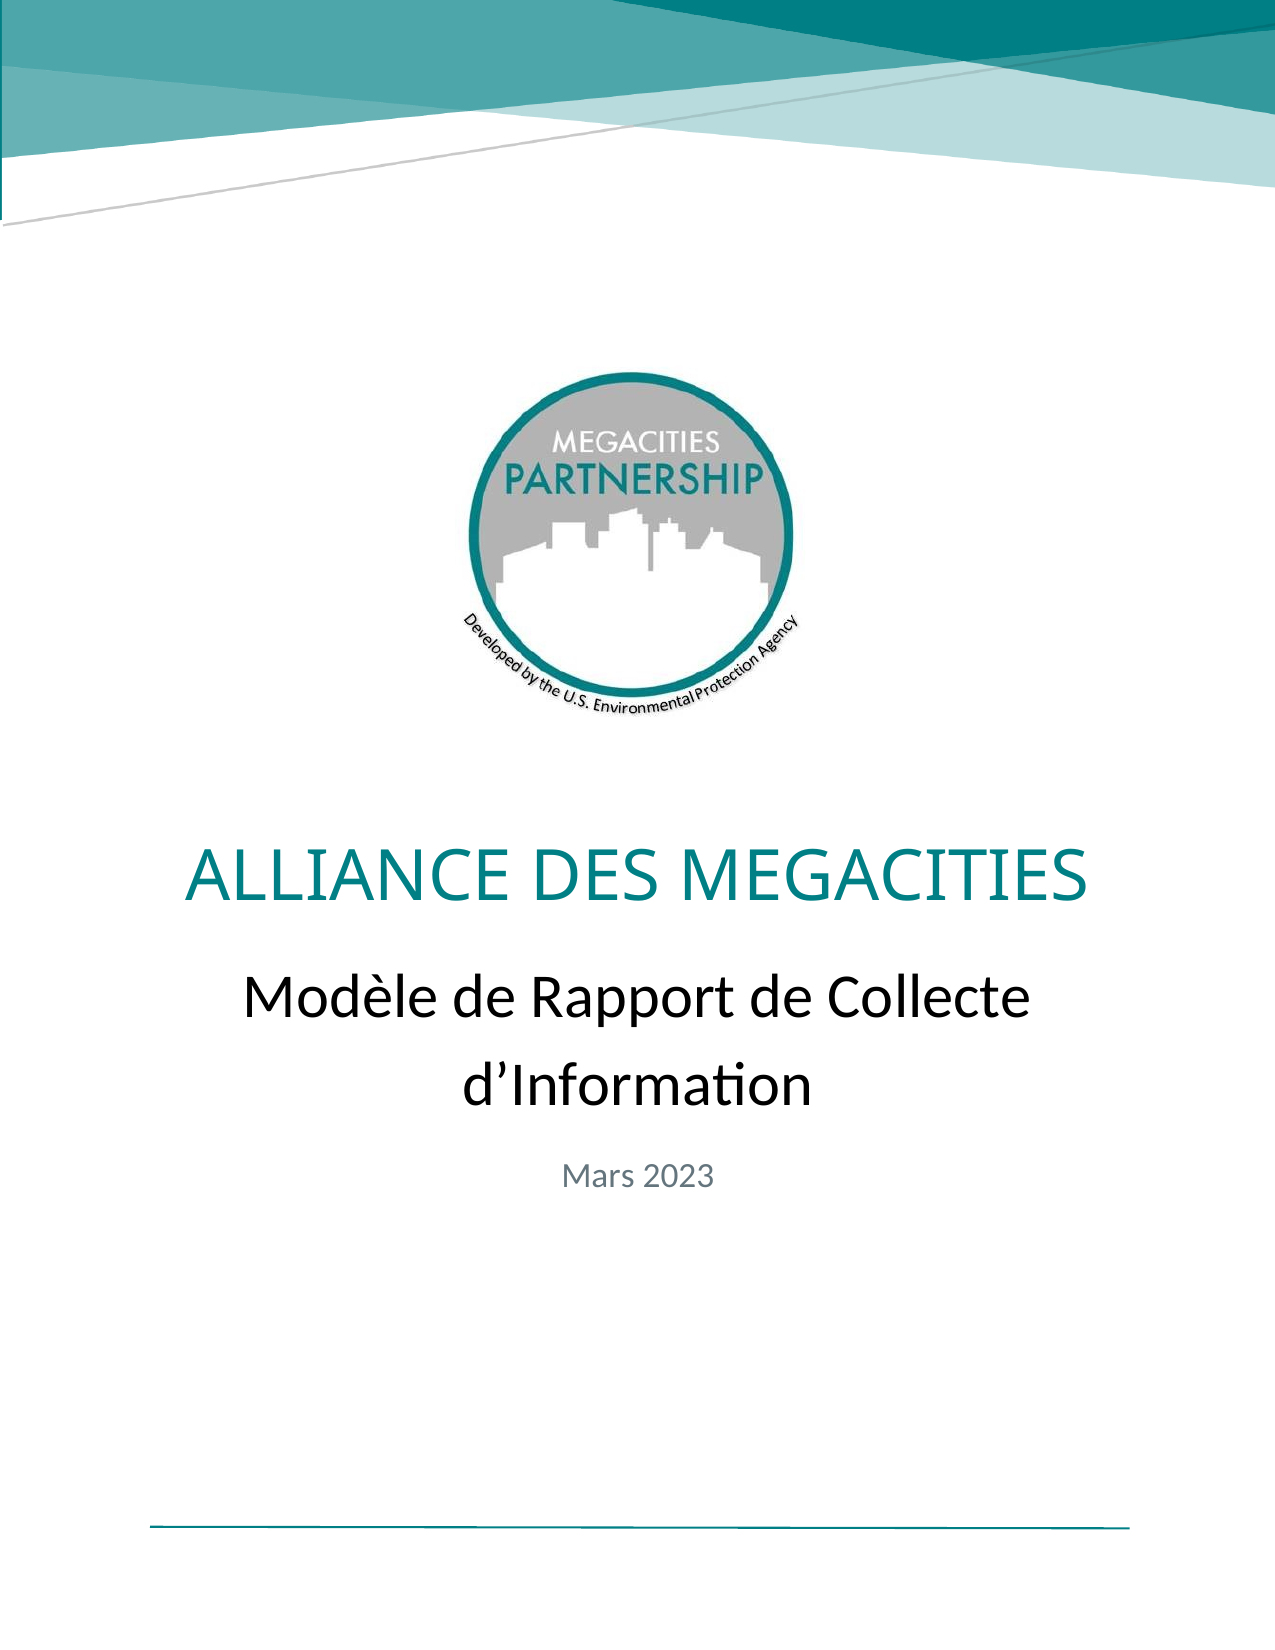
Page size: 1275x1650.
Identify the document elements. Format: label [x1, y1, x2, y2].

picture [1, 0, 1275, 245]
picture [424, 351, 851, 732]
